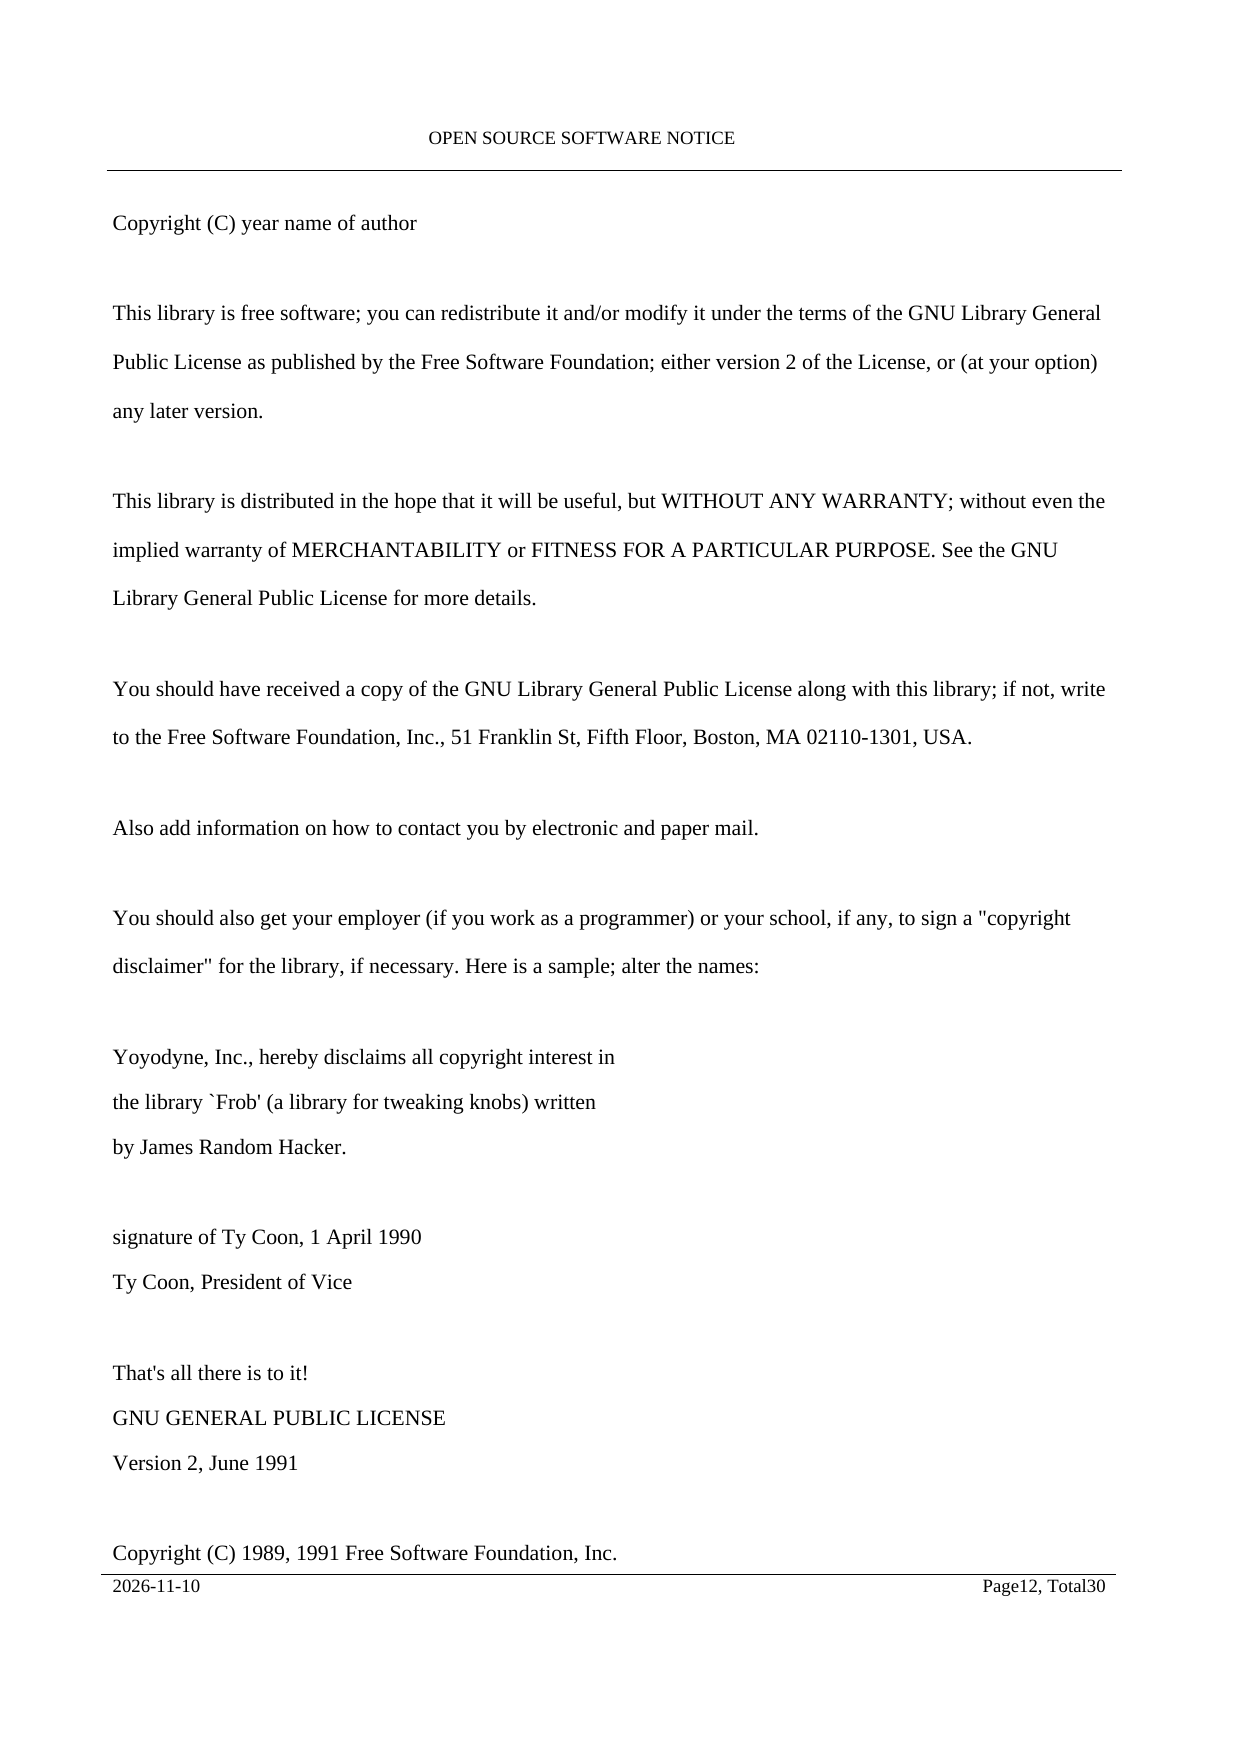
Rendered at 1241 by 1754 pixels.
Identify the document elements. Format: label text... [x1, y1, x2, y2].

text This library is distributed in the hope that it will be useful, but WITHOUT ANY WARRANTY; without even the implied warranty of MERCHANTABILITY or FITNESS FOR A PARTICULAR PURPOSE. See the GNU Library General Public License for more details. [112, 484, 1128, 614]
text the library `Frob' (a library for tweaking knobs) written [112, 1085, 1128, 1118]
text Yoyodyne, Inc., hereby disclaims all copyright interest in [112, 1040, 1128, 1073]
text Also add information on how to contact you by electronic and paper mail. [112, 811, 1128, 843]
text signature of Ty Coon, 1 April 1990 [112, 1221, 1128, 1253]
text That's all there is to it! [112, 1356, 1128, 1388]
text by James Random Hacker. [112, 1130, 1128, 1163]
text Ty Coon, President of Vice [112, 1266, 1128, 1298]
text You should have received a copy of the GNU Library General Public License along with this library; if not, write to the Free Software Foundation, Inc., 51 Franklin St, Fifth Floor, Boston, MA 02110-1301, USA. [112, 672, 1128, 753]
text This library is free software; you can redistribute it and/or modify it under the terms of the GNU Library General Public License as published by the Free Software Foundation; either version 2 of the License, or (at your option) any later version. [112, 297, 1128, 427]
text Copyright (C) year name of author [112, 206, 1128, 239]
text You should also get your employer (if you work as a programmer) or your school, if any, to sign a "copyright disclaimer" for the library, if necessary. Here is a sample; alter the names: [112, 901, 1128, 982]
text Version 2, June 1991 [112, 1446, 1128, 1478]
text Copyright (C) 1989, 1991 Free Software Foundation, Inc. [112, 1536, 1128, 1569]
text GNU GENERAL PUBLIC LICENSE [112, 1401, 1128, 1433]
